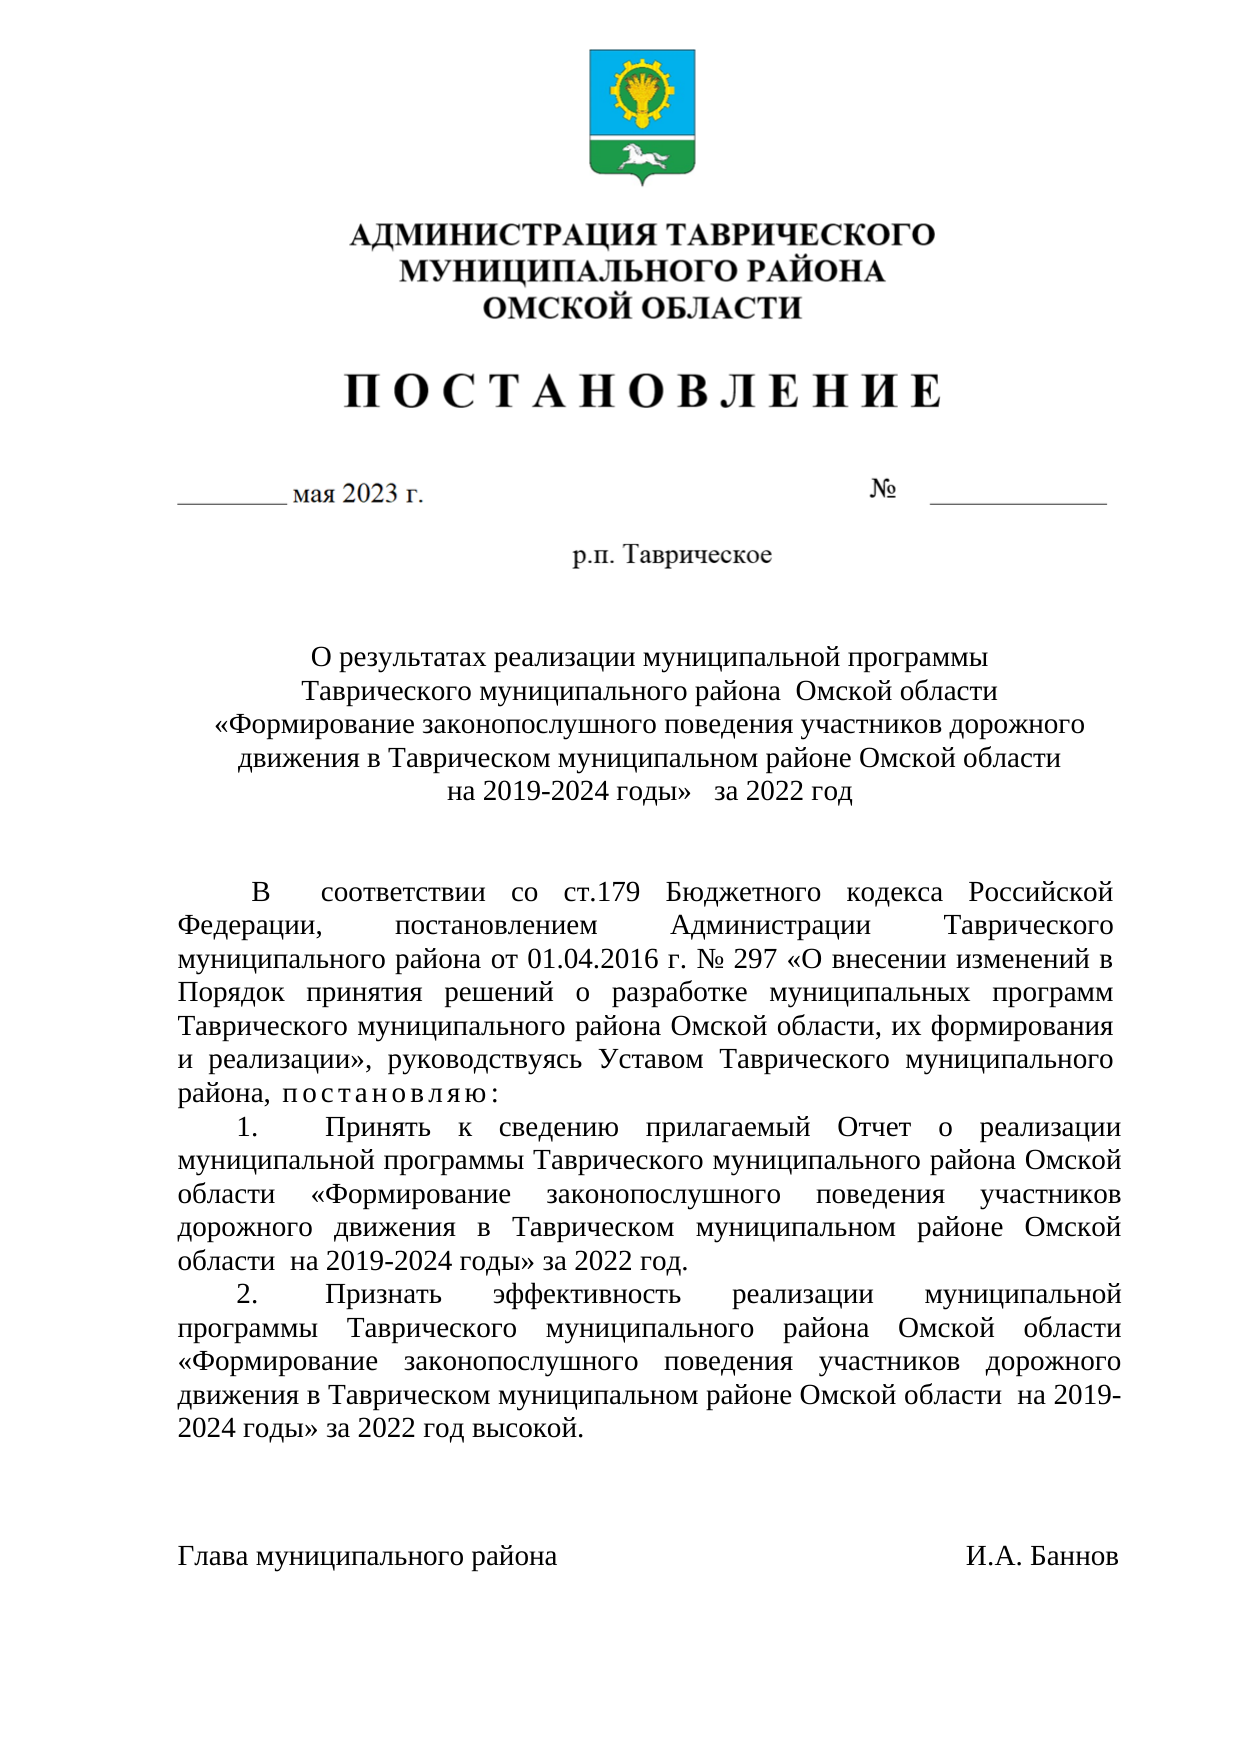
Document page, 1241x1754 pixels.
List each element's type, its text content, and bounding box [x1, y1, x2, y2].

picture [177, 44, 1111, 574]
text «Формирование законопослушного поведения участников дорожного движения в Таврическом муниципальном районе Омской области [177, 706, 1122, 773]
text Таврического муниципального района Омской области [177, 673, 1122, 706]
text В соответствии со ст.179 Бюджетного кодекса Российской Федерации, постановлением Администрации Таврического муниципального района от 01.04.2016 г. № 297 «О внесении изменений в Порядок принятия решений о разработке муниципальных программ Таврического муниципального района Омской области, их формирования и реализации», руководствуясь Уставом Таврического муниципального района, постановляю: [177, 874, 1114, 1109]
text Глава муниципального района И.А. Баннов [177, 1538, 1139, 1571]
text на 2019-2024 годы» за 2022 год [177, 773, 1122, 807]
text О результатах реализации муниципальной программы [177, 639, 1122, 673]
list Признать эффективность реализации муниципальной программы Таврического муниципального района Омской области «Формирование законопослушного поведения участников дорожного движения в Таврическом муниципальном районе Омской области на 2019-2024 годы» за 2022 год высокой. [177, 1276, 1122, 1444]
list Принять к сведению прилагаемый Отчет о реализации муниципальной программы Таврического муниципального района Омской области «Формирование законопослушного поведения участников дорожного движения в Таврическом муниципальном районе Омской области на 2019-2024 годы» за 2022 год. [177, 1109, 1122, 1276]
